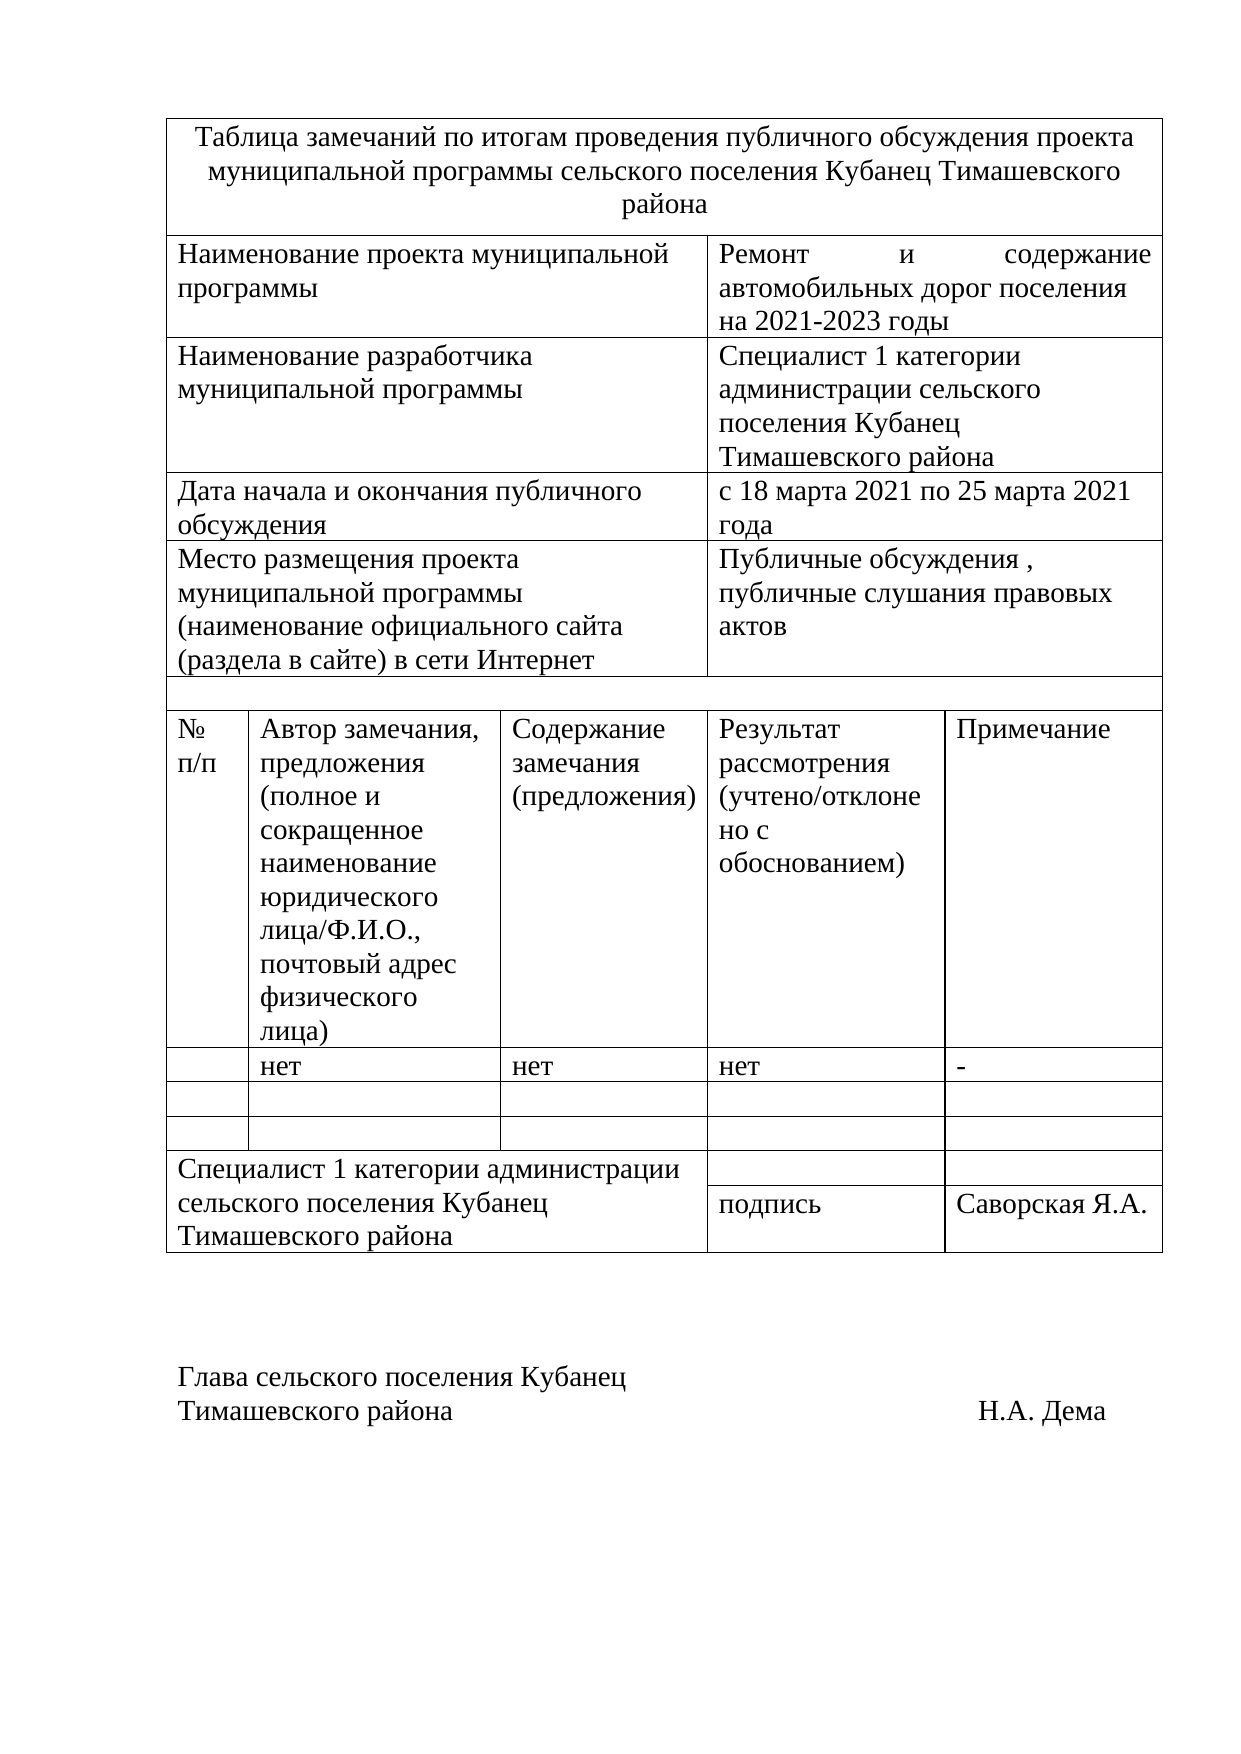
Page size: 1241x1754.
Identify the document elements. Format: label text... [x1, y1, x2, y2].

table_cell нет [249, 1048, 500, 1081]
table_cell Примечание [946, 711, 1162, 1047]
table_cell [946, 1151, 1162, 1185]
table_cell № п/п [167, 711, 248, 1047]
table_cell [501, 1117, 707, 1150]
table_cell Публичные обсуждения , публичные слушания правовых актов [708, 541, 1162, 676]
table_cell - [946, 1048, 1162, 1081]
table_cell Саворская Я.А. [946, 1186, 1162, 1252]
table_cell нет [501, 1048, 707, 1081]
table_header Таблица замечаний по итогам проведения публичного обсуждения проекта муниципальной программы сельского поселения Кубанец Тимашевского района [167, 119, 1162, 235]
table_cell Содержание замечания (предложения) [501, 711, 707, 1047]
table_cell [249, 1082, 500, 1116]
table_cell Наименование проекта муниципальной программы [167, 236, 707, 337]
text Тимашевского района Н.А. Дема [177, 1393, 1152, 1426]
table_cell [501, 1082, 707, 1116]
table_cell [946, 1082, 1162, 1116]
table_cell Дата начала и окончания публичного обсуждения [167, 473, 707, 540]
table_cell [167, 677, 1162, 710]
table_cell Автор замечания, предложения (полное и сокращенное наименование юридического лица/Ф.И.О., почтовый адрес физического лица) [249, 711, 500, 1047]
table_cell Наименование разработчика муниципальной программы [167, 338, 707, 472]
table_cell Ремонт и содержание автомобильных дорог поселения на 2021-2023 годы [708, 236, 1162, 337]
table_cell [249, 1117, 500, 1150]
table_cell [167, 1117, 248, 1150]
table_cell [708, 1151, 944, 1185]
table_cell Специалист 1 категории администрации сельского поселения Кубанец Тимашевского района [708, 338, 1162, 472]
table_cell [167, 1082, 248, 1116]
table_cell [946, 1117, 1162, 1150]
table_cell подпись [708, 1186, 944, 1252]
table_cell [708, 1117, 944, 1150]
text Глава сельского поселения Кубанец [177, 1359, 1152, 1393]
table_cell Результат рассмотрения (учтено/отклонено с обоснованием) [708, 711, 944, 1047]
table_cell нет [708, 1048, 944, 1081]
table_cell Специалист 1 категории администрации сельского поселения Кубанец Тимашевского района [167, 1151, 707, 1252]
table_cell с 18 марта 2021 по 25 марта 2021 года [708, 473, 1162, 540]
table_cell [708, 1082, 944, 1116]
table_cell Место размещения проекта муниципальной программы (наименование официального сайта (раздела в сайте) в сети Интернет [167, 541, 707, 676]
table_cell [167, 1048, 248, 1081]
